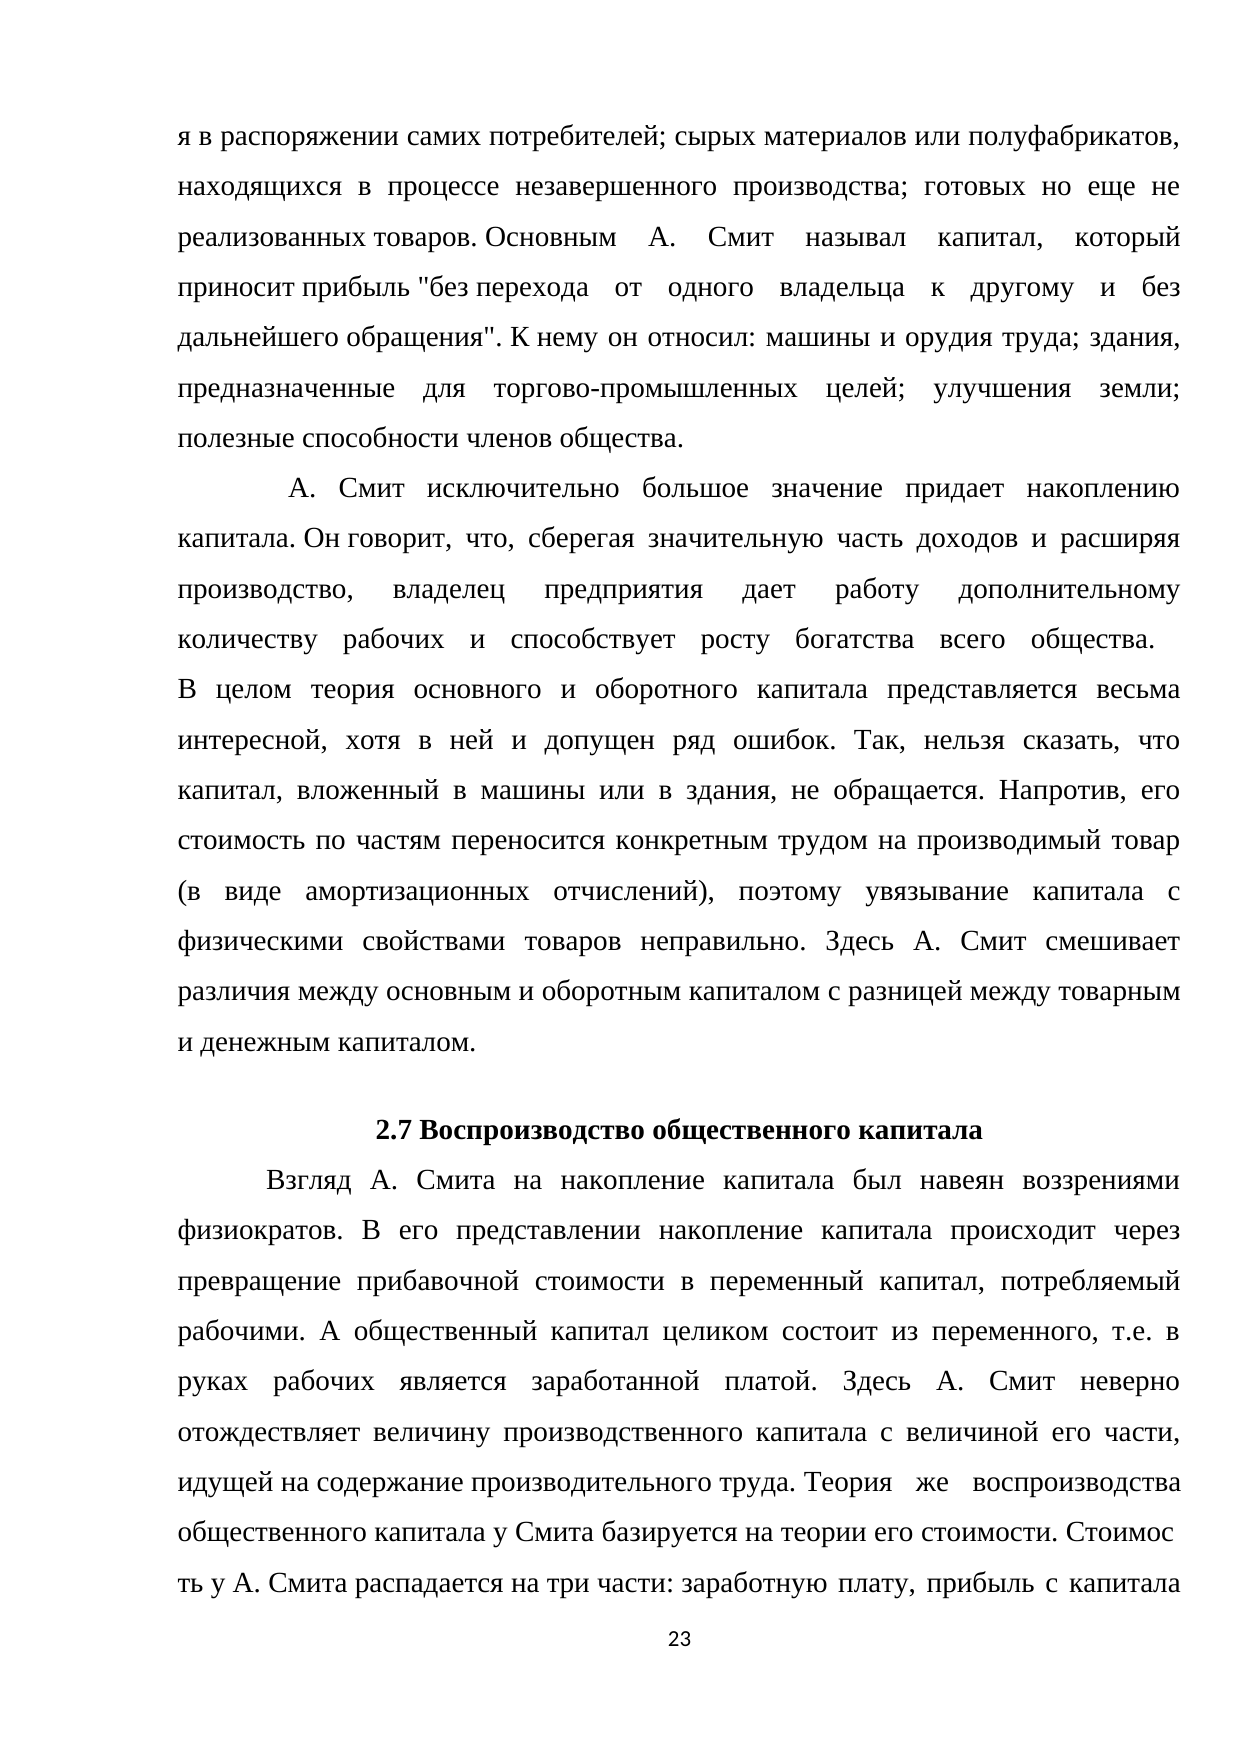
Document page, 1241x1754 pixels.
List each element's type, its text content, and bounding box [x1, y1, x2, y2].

text А. Смит исключительно большое значение придает накоплению капитала. Он говорит, что, сберегая значительную часть доходов и расширяя производство, владелец предприятия дает работу дополнительному количеству рабочих и способствует росту богатства всего общества. В целом теория основного и оборотного капитала представляется весьма интересной, хотя в ней и допущен ряд ошибок. Так, нельзя сказать, что капитал, вложенный в машины или в здания, не обращается. Напротив, его стоимость по частям переносится конкретным трудом на производимый товар (в виде амортизационных отчислений), поэтому увязывание капитала с физическими свойствами товаров неправильно. Здесь А. Смит смешивает различия между основным и оборотным капиталом с разницей между товарным и денежным капиталом. [177, 470, 1181, 1057]
text 2.7 Воспроизводство общественного капитала [177, 1112, 1181, 1145]
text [177, 1162, 1181, 1598]
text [177, 118, 1181, 453]
